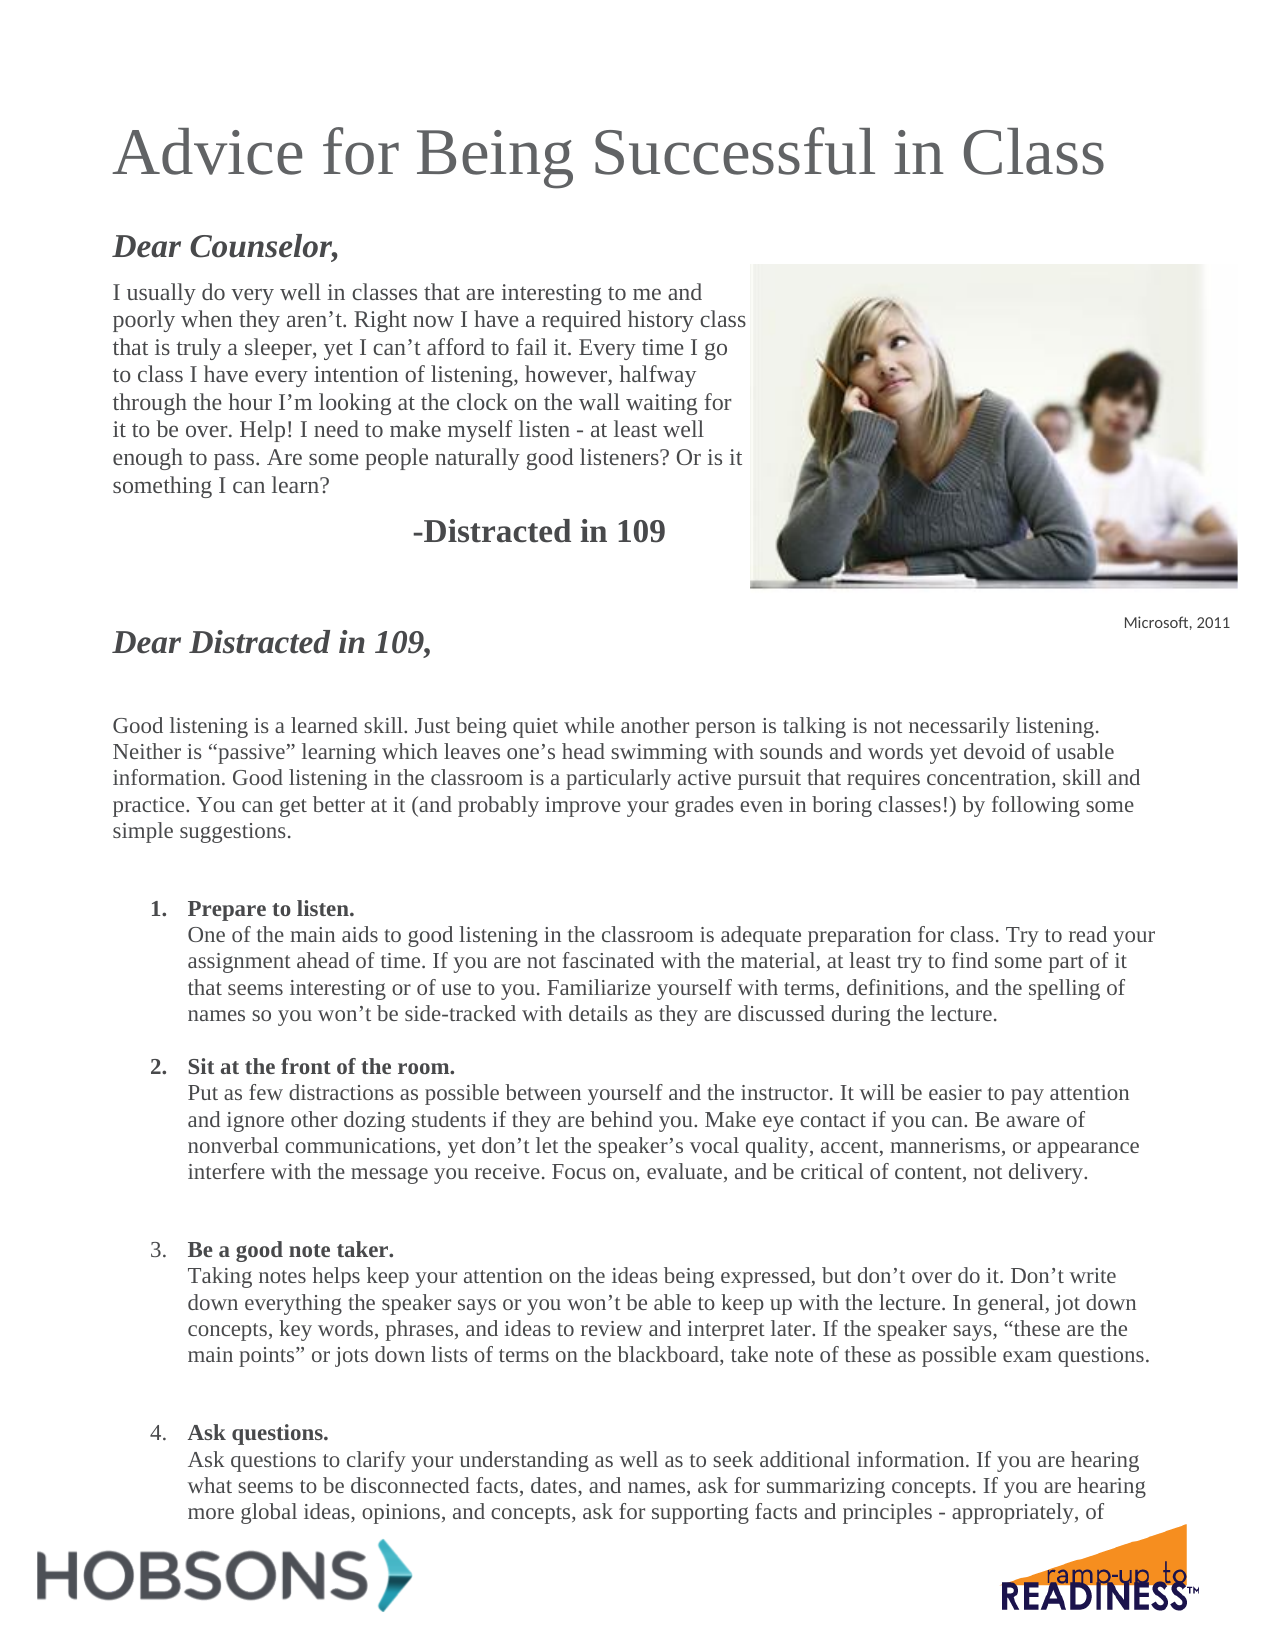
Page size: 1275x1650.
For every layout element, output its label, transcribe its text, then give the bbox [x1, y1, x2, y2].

list Put as few distractions as possible between yourself and the instructor. It will be easier to pay attention and ignore other dozing students if they are behind you. Make eye contact if you can. Be aware of nonverbal communications, yet don’t let the speaker’s vocal quality, accent, mannerisms, or appearance interfere with the message you receive. Focus on, evaluate, and be critical of content, not delivery. [187, 1079, 1162, 1185]
text Dear Distracted in 109, [112, 622, 1162, 660]
list Be a good note taker. [150, 1236, 1162, 1262]
list Taking notes helps keep your attention on the ideas being expressed, but don’t over do it. Don’t write down everything the speaker says or you won’t be able to keep up with the lecture. In general, jot down concepts, key words, phrases, and ideas to review and interpret later. If the speaker says, “these are the main points” or jots down lists of terms on the blackboard, take note of these as possible exam questions. [187, 1262, 1162, 1368]
list One of the main aids to good listening in the classroom is adequate preparation for class. Try to read your assignment ahead of time. If you are not fascinated with the material, at least try to find some part of it that seems interesting or of use to you. Familiarize yourself with terms, definitions, and the spelling of names so you won’t be side-tracked with details as they are discussed during the lecture. [187, 921, 1162, 1027]
picture [37, 1538, 413, 1613]
list Sit at the front of the room. [150, 1053, 1162, 1079]
title Advice for Being Successful in Class [112, 112, 1162, 189]
text -Distracted in 109 [112, 511, 750, 549]
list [187, 1446, 1162, 1525]
picture [750, 264, 1238, 603]
text Dear Counselor, [112, 227, 1162, 265]
list Prepare to listen. [150, 895, 1162, 921]
picture [998, 1524, 1199, 1613]
text Good listening is a learned skill. Just being quiet while another person is talking is not necessarily listening. Neither is “passive” learning which leaves one’s head swimming with sounds and words yet devoid of usable information. Good listening in the classroom is a particularly active pursuit that requires concentration, skill and practice. You can get better at it (and probably improve your grades even in boring classes!) by following some simple suggestions. [112, 712, 1162, 843]
list Ask questions. [150, 1419, 1162, 1446]
text I usually do very well in classes that are interesting to me and poorly when they aren’t. Right now I have a required history class that is truly a sleeper, yet I can’t afford to fail it. Every time I go to class I have every intention of listening, however, halfway through the hour I’m looking at the clock on the wall waiting for it to be over. Help! I need to make myself listen - at least well enough to pass. Are some people naturally good listeners? Or is it something I can learn? [112, 277, 750, 498]
